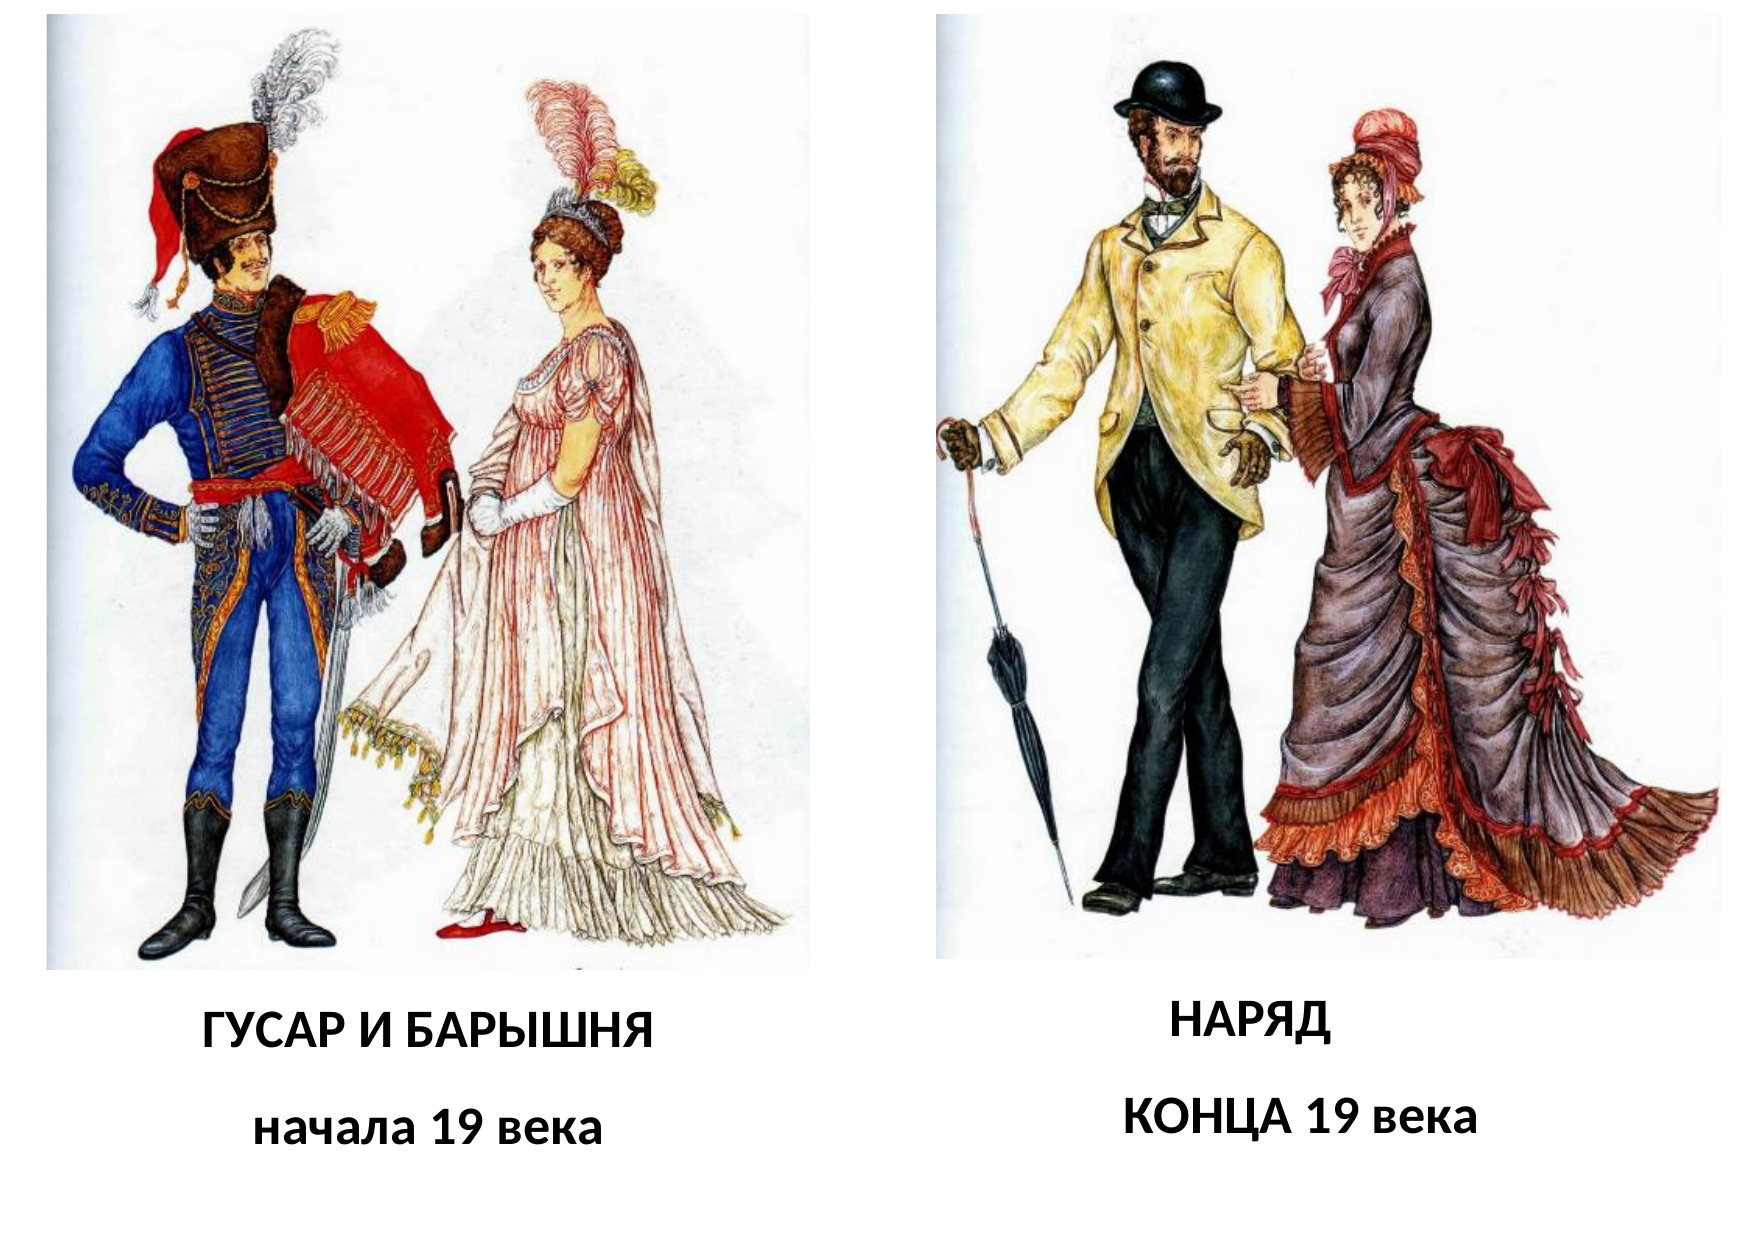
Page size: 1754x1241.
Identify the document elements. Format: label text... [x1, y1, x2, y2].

text начала 19 века [15, 1092, 842, 1158]
text НАРЯД [915, 984, 1742, 1050]
picture [46, 14, 810, 970]
picture [936, 14, 1722, 959]
text ГУСАР И БАРЫШНЯ [15, 995, 842, 1061]
text КОНЦА 19 века [915, 1081, 1742, 1147]
